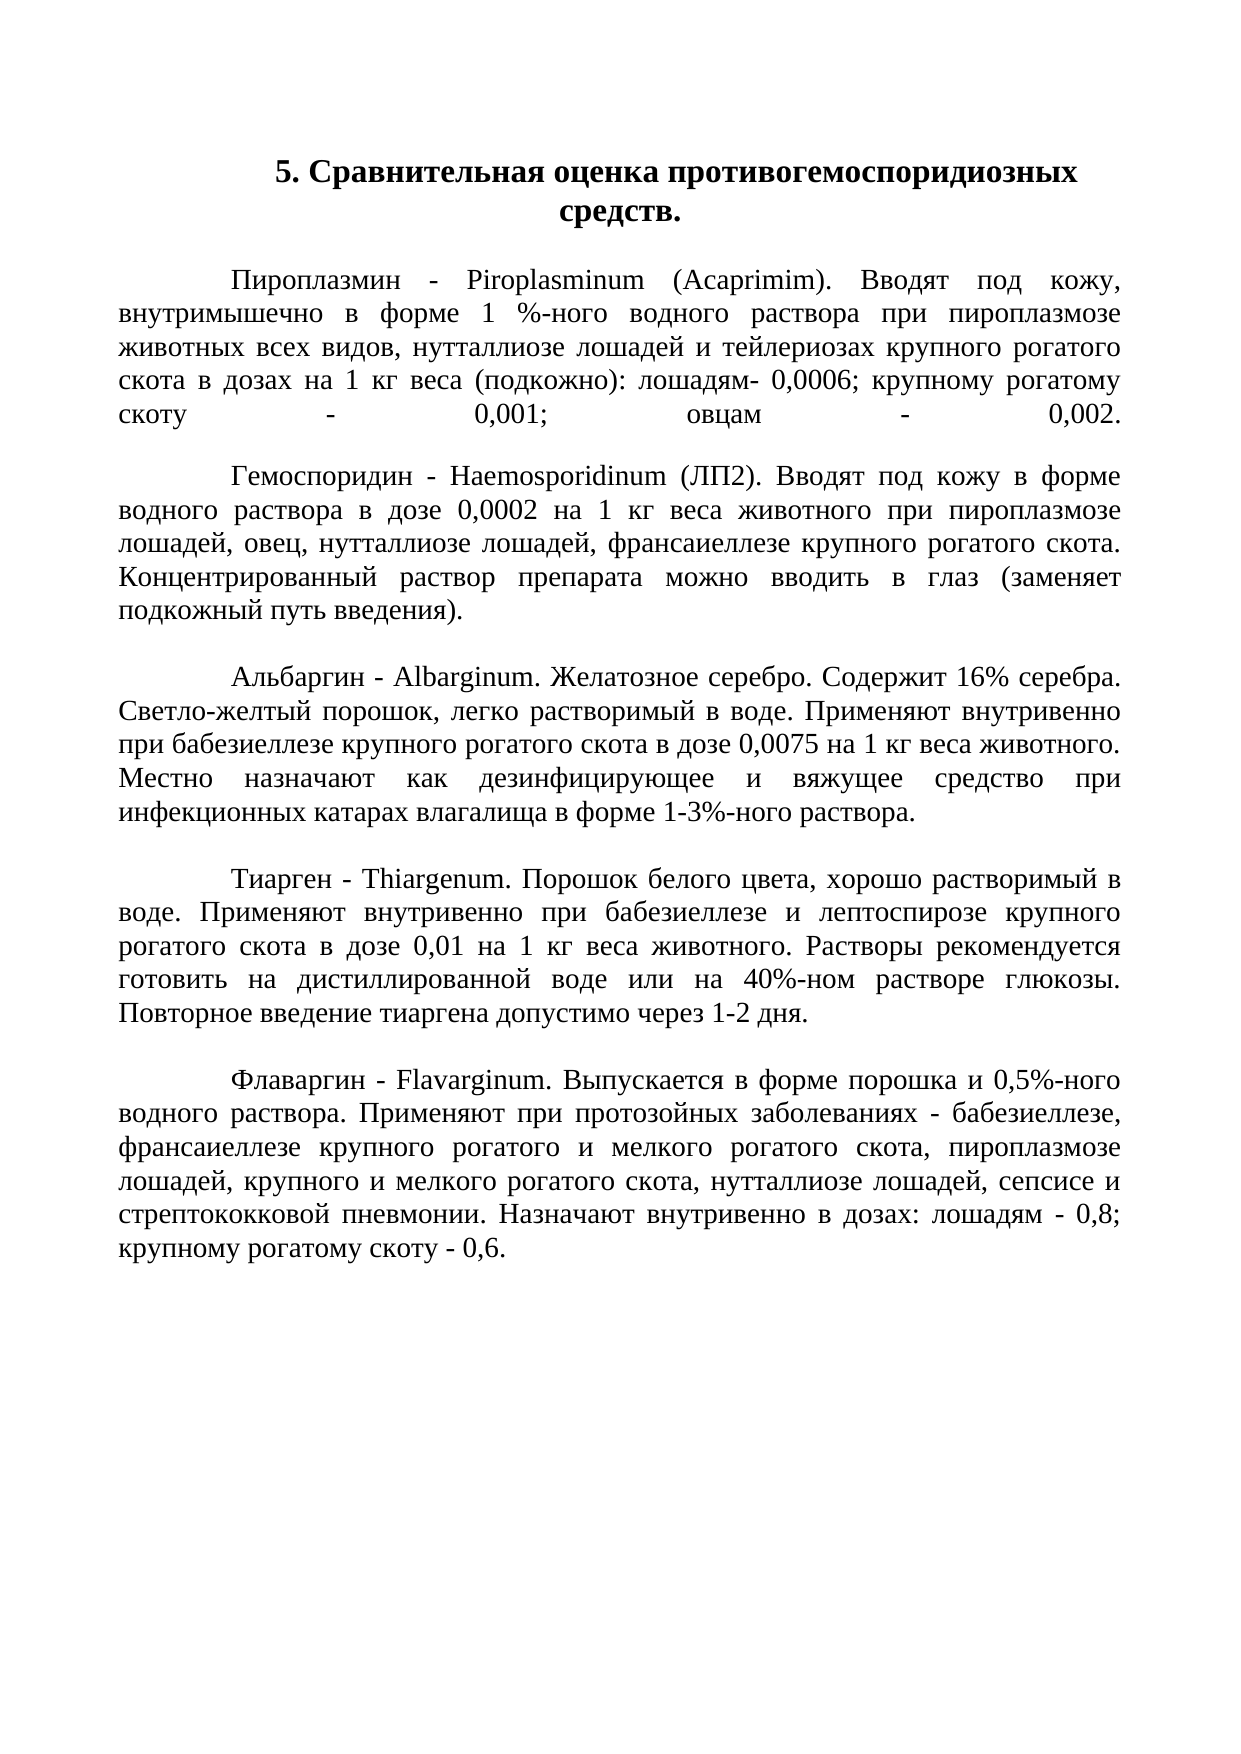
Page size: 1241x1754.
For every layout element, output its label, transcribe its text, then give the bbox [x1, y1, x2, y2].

text Гемоспоридин - Haemosporidinum (ЛП2). Вводят под кожу в форме водного раствора в дозе 0,0002 на 1 кг веса животного при пироплазмозе лошадей, овец, нутталлиозе лошадей, франсаиеллезе крупного рогатого скота. Концентрированный раствор препарата можно вводить в глаз (заменяет подкожный путь введения). [118, 458, 1122, 626]
text Пироплазмин - Piroplasminum (Acaprimim). Вводят под кожу, внутримышечно в форме 1 %-ного водного раствора при пироплазмозе животных всех видов, нутталлиозе лошадей и тейлериозах крупного рогатого скота в дозах на 1 кг веса (подкожно): лошадям- 0,0006; крупному рогатому скоту - 0,001; овцам - 0,002. [118, 262, 1122, 458]
text 5. Сравнительная оценка противогемоспоридиозных средств. [118, 152, 1122, 228]
text Флаваргин - Flavarginum. Выпускается в форме порошка и 0,5%-ного водного раствора. Применяют при протозойных заболеваниях - бабезиеллезе, франсаиеллезе крупного рогатого и мелкого рогатого скота, пироплазмозе лошадей, крупного и мелкого рогатого скота, нутталлиозе лошадей, сепсисе и стрептококковой пневмонии. Назначают внутривенно в дозах: лошадям - 0,8; крупному рогатому скоту - 0,6. [118, 1062, 1122, 1263]
text Тиарген - Thiargenum. Порошок белого цвета, хорошо растворимый в воде. Применяют внутривенно при бабезиеллезе и лептоспирозе крупного рогатого скота в дозе 0,01 на 1 кг веса животного. Растворы рекомендуется готовить на дистиллированной воде или на 40%-ном растворе глюкозы. Повторное введение тиаргена допустимо через 1-2 дня. [118, 861, 1122, 1028]
text Альбаргин - Albarginum. Желатозное серебро. Содержит 16% серебра. Светло-желтый порошок, легко растворимый в воде. Применяют внутривенно при бабезиеллезе крупного рогатого скота в дозе 0,0075 на 1 кг веса животного. Местно назначают как дезинфицирующее и вяжущее средство при инфекционных катарах влагалища в форме 1-3%-ного раствора. [118, 659, 1122, 827]
